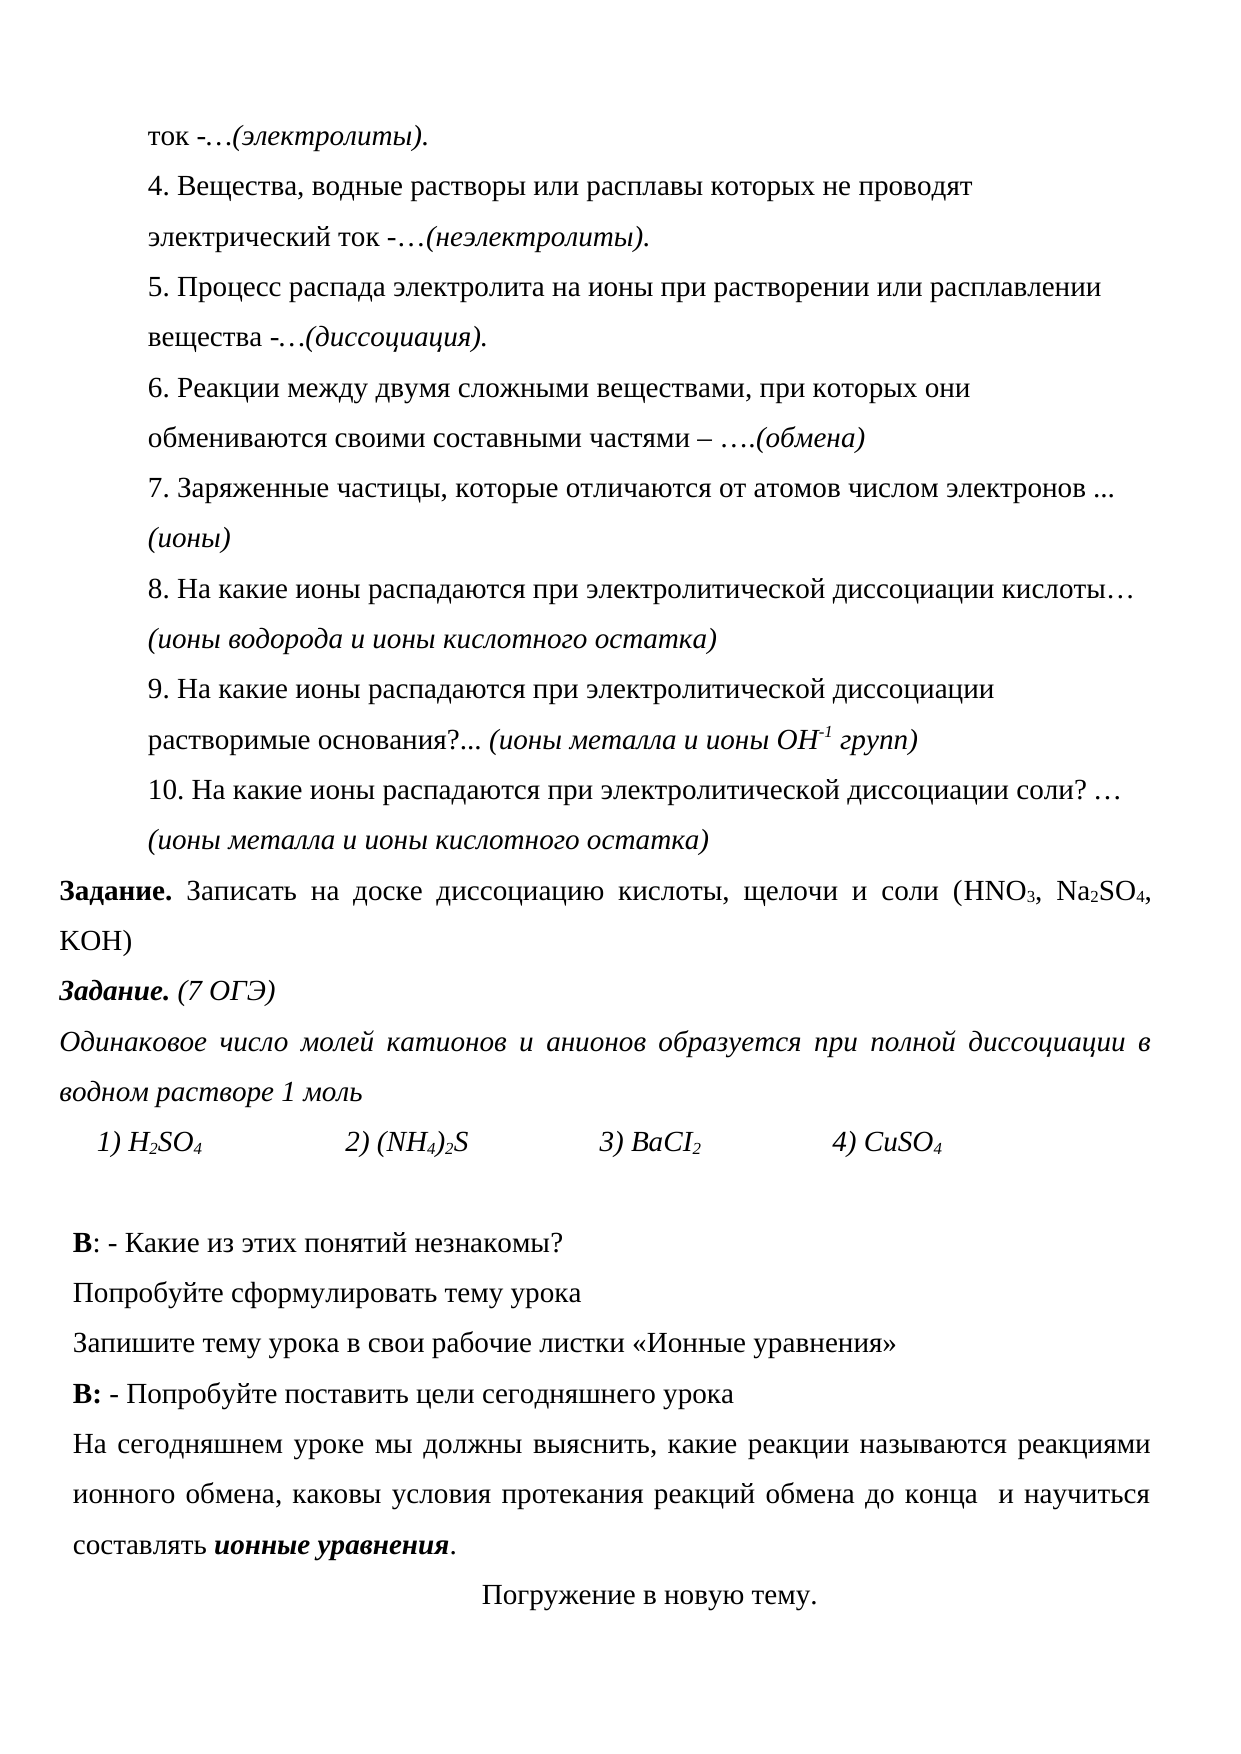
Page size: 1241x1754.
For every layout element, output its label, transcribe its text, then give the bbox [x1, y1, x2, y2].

text Погружение в новую тему. [148, 1577, 1152, 1611]
text 6. Реакции между двумя сложными веществами, при которых они обмениваются своими составными частями – ….(обмена) [148, 370, 1152, 453]
text Задание. Записать на доске диссоциацию кислоты, щелочи и соли (HNO3, Na2SO4, KOH) [59, 873, 1152, 957]
text Запишите тему урока в свои рабочие листки «Ионные уравнения» [73, 1326, 1152, 1359]
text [148, 118, 1152, 353]
text В: - Попробуйте поставить цели сегодняшнего урока [73, 1376, 1152, 1409]
text Одинаковое число молей катионов и анионов образуется при полной диссоциации в водном растворе 1 моль [59, 1024, 1152, 1108]
text 10. На какие ионы распадаются при электролитической диссоциации соли? …(ионы металла и ионы кислотного остатка) [148, 772, 1152, 856]
text 7. Заряженные частицы, которые отличаются от атомов числом электронов ...(ионы) [148, 470, 1152, 554]
text 8. На какие ионы распадаются при электролитической диссоциации кислоты… (ионы водорода и ионы кислотного остатка) [148, 571, 1152, 655]
text 9. На какие ионы распадаются при электролитической диссоциации растворимые основания?... (ионы металла и ионы ОН-1 групп) [148, 672, 1152, 755]
text Попробуйте сформулировать тему урока [73, 1275, 1152, 1309]
text В: - Какие из этих понятий незнакомы? [73, 1225, 1152, 1258]
text Задание. (7 ОГЭ) [59, 973, 1152, 1007]
text 1) H2SO4 2) (NH4)2S 3) BaCI2 4) CuSO4 [97, 1124, 1152, 1158]
text На сегодняшнем уроке мы должны выяснить, какие реакции называются реакциями ионного обмена, каковы условия протекания реакций обмена до конца и научиться составлять ионные уравнения. [73, 1426, 1152, 1560]
